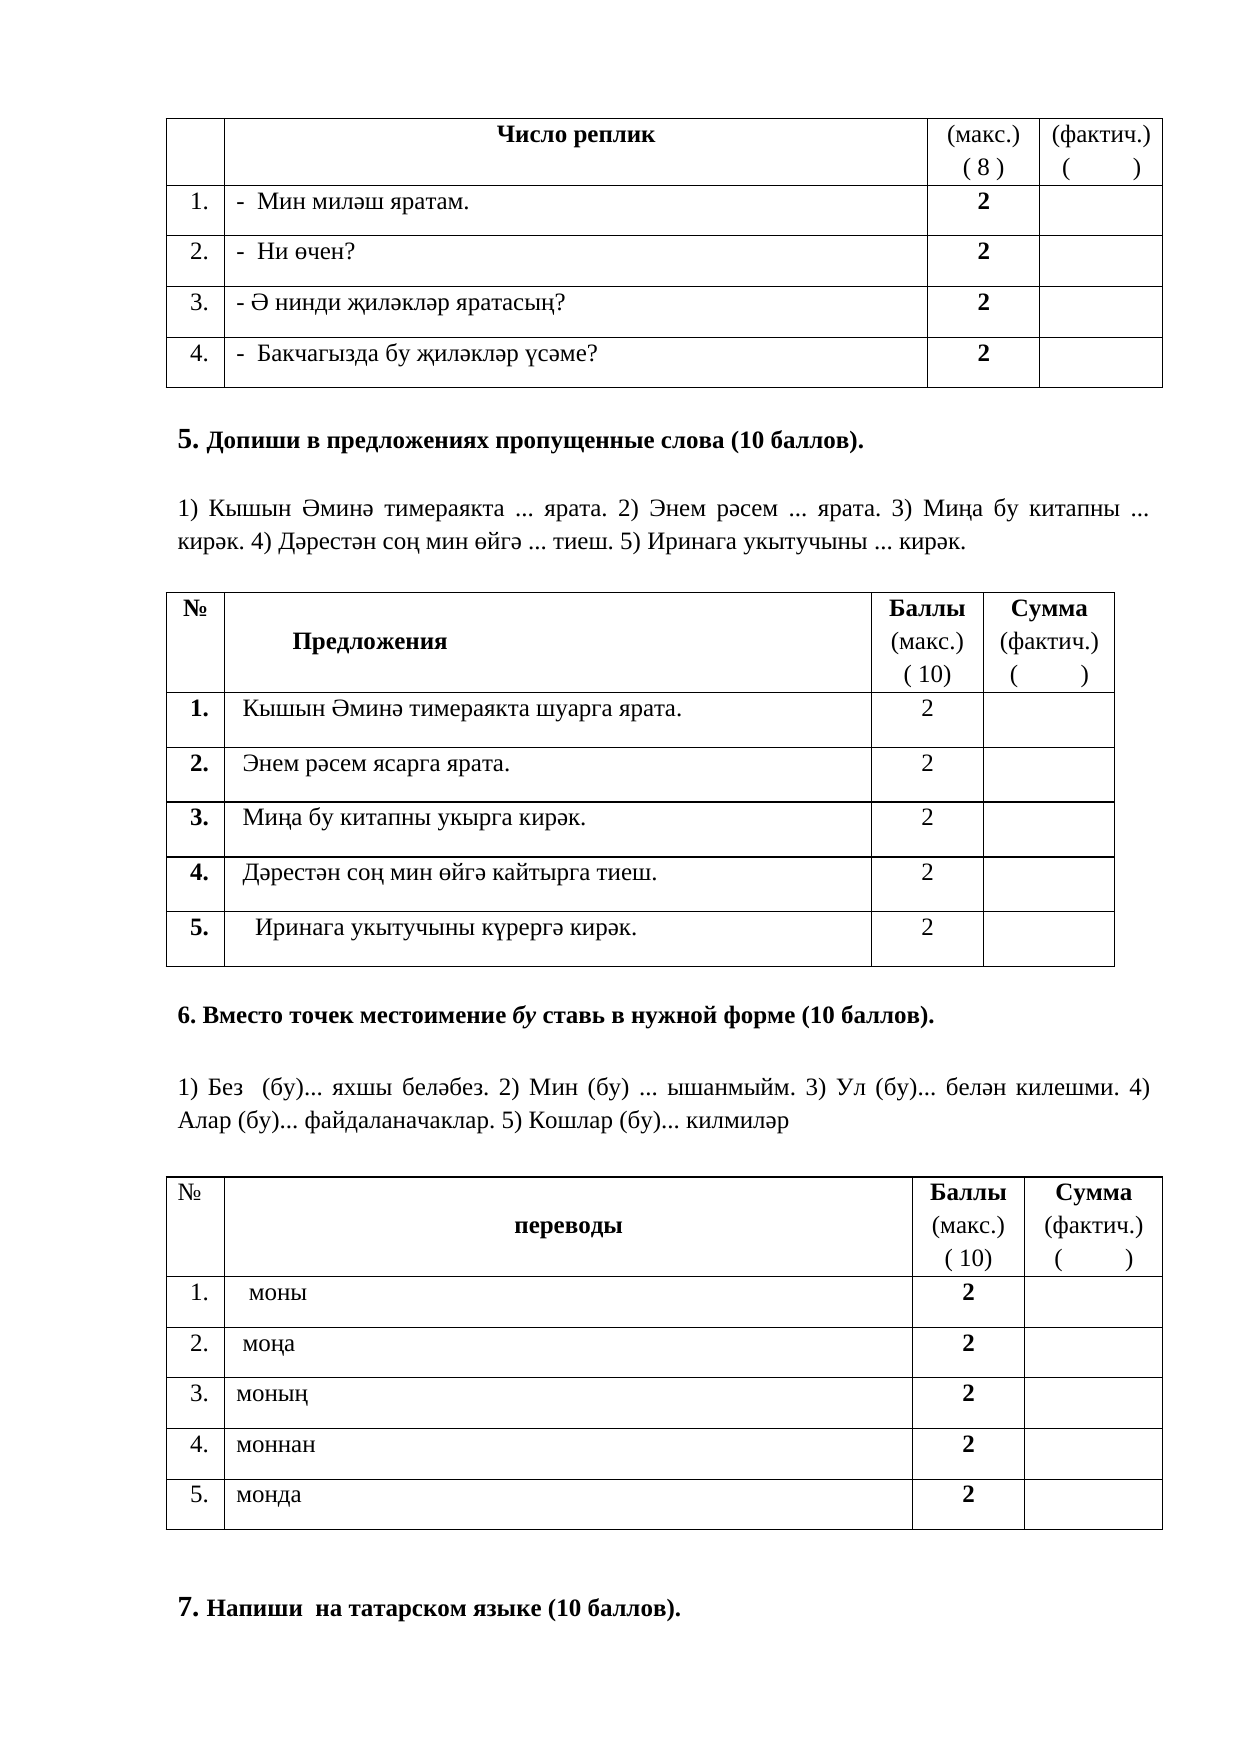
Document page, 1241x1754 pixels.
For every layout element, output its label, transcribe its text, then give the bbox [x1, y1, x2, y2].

table_cell [1025, 1328, 1162, 1377]
table_cell 2 [928, 338, 1039, 387]
table_cell 1. [167, 186, 224, 235]
table_cell Иринага укытучыны күрергә кирәк. [225, 912, 871, 966]
table_header Число реплик [225, 119, 927, 185]
table_cell 2. [167, 236, 224, 286]
text 1) Без (бу)... яхшы беләбез. 2) Мин (бу) ... ышанмыйм. 3) Ул (бу)... белән килешми. 4) Алар (бу)... файдаланачаклар. 5) Кошлар (бу)... килмиләр [177, 1072, 1152, 1133]
table_cell - Ә нинди җиләкләр яратасың? [225, 287, 927, 337]
table_cell [984, 803, 1114, 856]
table_cell 2 [913, 1277, 1024, 1327]
table_cell Кышын Әминә тимераякта шуарга ярата. [225, 693, 871, 747]
table_cell [984, 912, 1114, 966]
table_header Сумма (фактич.) ( ) [1025, 1178, 1162, 1276]
table_cell 2 [928, 236, 1039, 286]
table_header № [167, 1178, 224, 1276]
table_cell - Мин миләш яратам. [225, 186, 927, 235]
table_cell [1025, 1277, 1162, 1327]
table_header № [167, 119, 224, 185]
table_header Баллы (макс.) ( 10) [872, 593, 983, 692]
table_cell - Бакчагызда бу җиләкләр үсәме? [225, 338, 927, 387]
table_cell [1040, 186, 1162, 235]
table_cell 2 [928, 287, 1039, 337]
table_cell [984, 693, 1114, 747]
table_cell моңа [225, 1328, 912, 1377]
table_header Сумма (фактич.) ( ) [984, 593, 1114, 692]
table_cell 2 [872, 803, 983, 856]
table_cell монда [225, 1480, 912, 1529]
text 6. Вместо точек местоимение бу ставь в нужной форме (10 баллов). [177, 1000, 1152, 1029]
text 1) Кышын Әминә тимераякта ... ярата. 2) Энем рәсем ... ярата. 3) Миңа бу китапны ... кирәк. 4) Дәрестән соң мин өйгә ... тиеш. 5) Иринага укытучыны ... кирәк. [177, 493, 1152, 555]
table_cell Энем рәсем ясарга ярата. [225, 748, 871, 801]
table_cell 3. [167, 287, 224, 337]
table_cell 4. [167, 338, 224, 387]
table_cell 2. [167, 748, 224, 801]
table_cell 2 [913, 1480, 1024, 1529]
table_cell 1. [167, 693, 224, 747]
table_cell 2 [872, 858, 983, 911]
table_cell 2 [872, 748, 983, 801]
table_cell 2 [913, 1378, 1024, 1428]
table_cell 5. [167, 1480, 224, 1529]
table_cell 4. [167, 858, 224, 911]
table_cell [1040, 338, 1162, 387]
text 7. Напиши на татарском языке (10 баллов). [177, 1589, 1152, 1623]
table_cell 4. [167, 1429, 224, 1478]
table_cell [984, 858, 1114, 911]
table_cell 2. [167, 1328, 224, 1377]
table_cell [984, 748, 1114, 801]
table_cell 2 [913, 1328, 1024, 1377]
table_header переводы [225, 1178, 912, 1276]
table_cell 2 [928, 186, 1039, 235]
text 5. Допиши в предложениях пропущенные слова (10 баллов). [177, 421, 1152, 455]
table_cell [1040, 287, 1162, 337]
table_header Сумма (фактич.) ( ) [1040, 119, 1162, 185]
table_cell 2 [913, 1429, 1024, 1478]
table_cell моны [225, 1277, 912, 1327]
table_cell 3. [167, 803, 224, 856]
table_cell [1025, 1378, 1162, 1428]
table_cell 3. [167, 1378, 224, 1428]
table_header Баллы (макс.) ( 8 ) [928, 119, 1039, 185]
table_header Баллы (макс.) ( 10) [913, 1178, 1024, 1276]
table_cell Дәрестән соң мин өйгә кайтырга тиеш. [225, 858, 871, 911]
table_cell моның [225, 1378, 912, 1428]
table_cell моннан [225, 1429, 912, 1478]
table_cell 5. [167, 912, 224, 966]
table_cell 2 [872, 693, 983, 747]
table_cell [1040, 236, 1162, 286]
table_cell [1025, 1480, 1162, 1529]
table_header № [167, 593, 224, 692]
table_cell 1. [167, 1277, 224, 1327]
table_cell 2 [872, 912, 983, 966]
table_header Предложения [225, 593, 871, 692]
table_cell Миңа бу китапны укырга кирәк. [225, 803, 871, 856]
table_cell - Ни өчен? [225, 236, 927, 286]
table_cell [1025, 1429, 1162, 1478]
